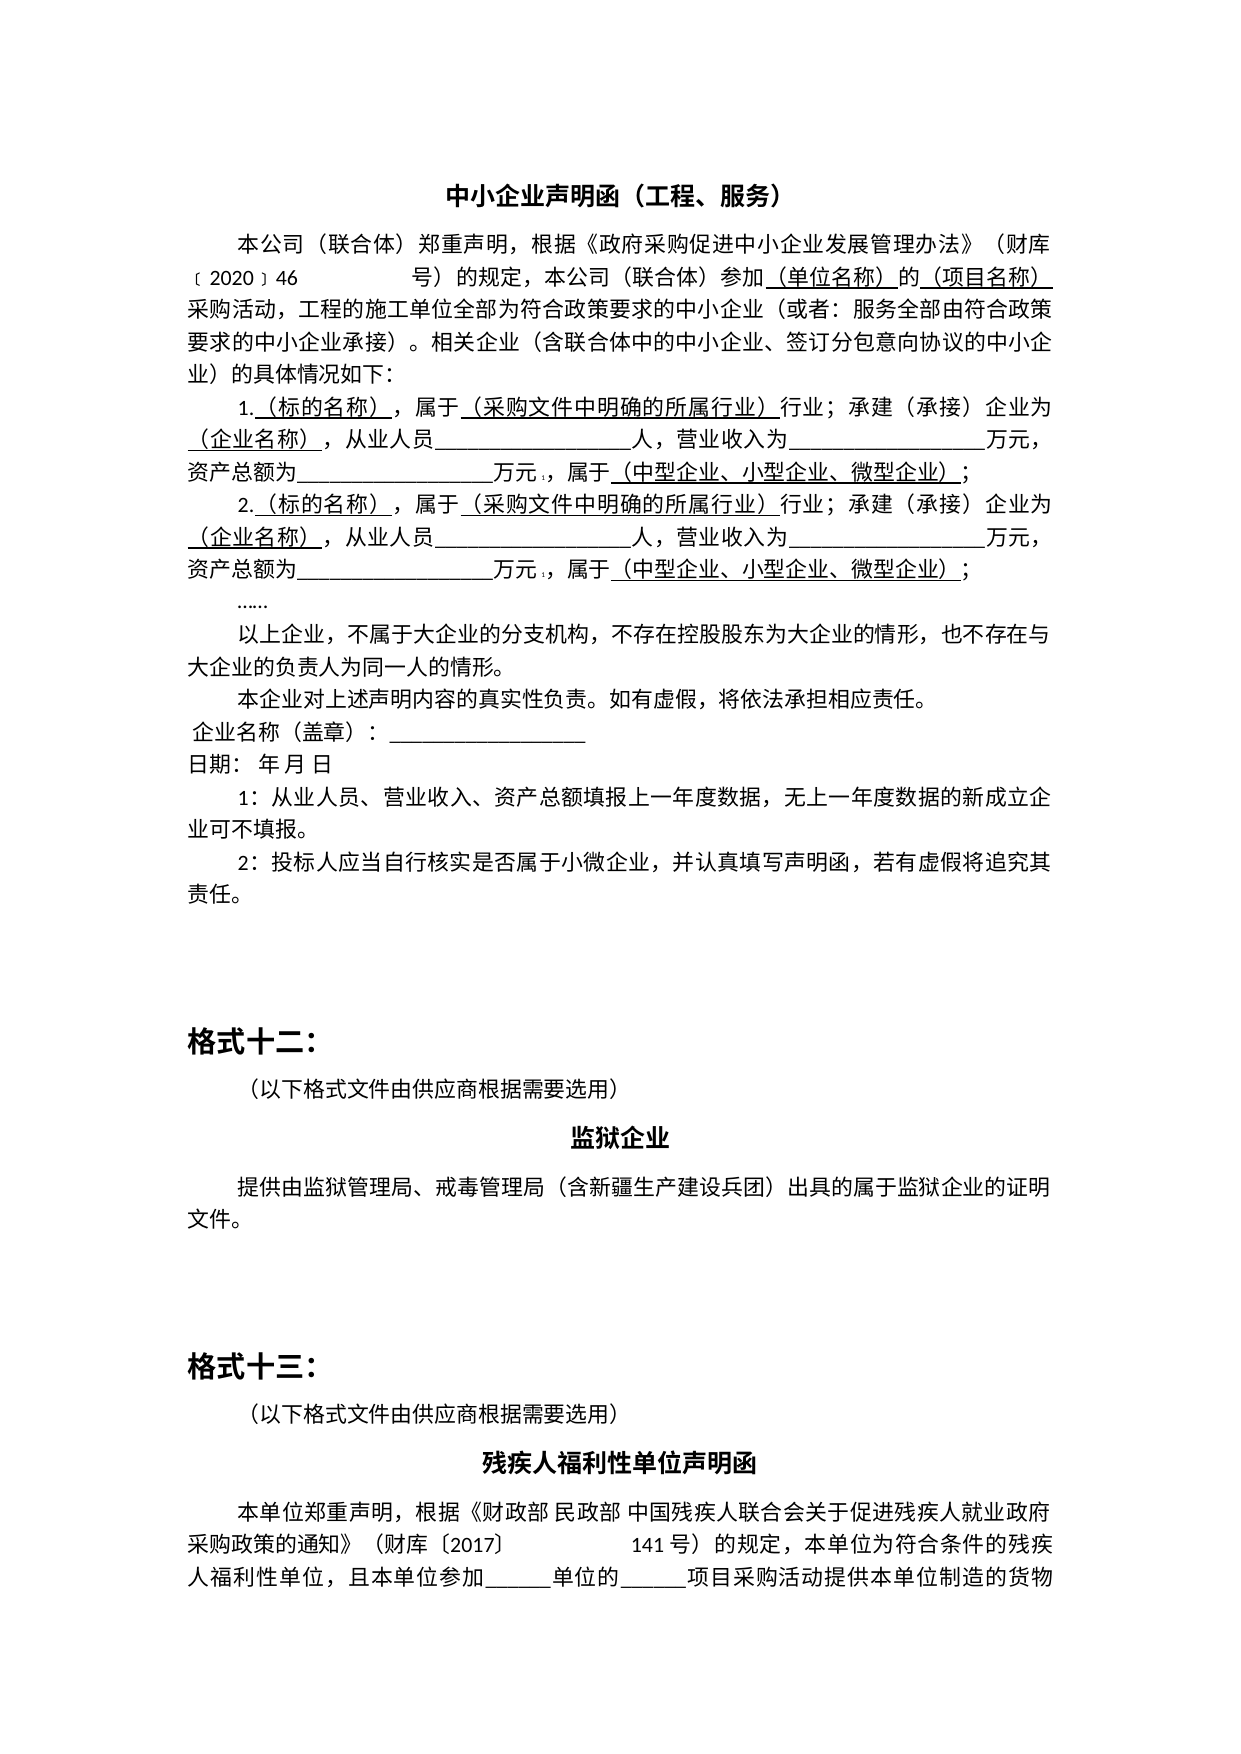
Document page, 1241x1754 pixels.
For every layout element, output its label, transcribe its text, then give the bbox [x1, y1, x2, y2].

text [187, 1494, 1053, 1592]
text 本企业对上述声明内容的真实性负责。如有虚假，将依法承担相应责任。 [187, 682, 1053, 714]
text 日期： 年 月 日 [187, 747, 1053, 779]
text （以下格式文件由供应商根据需要选用） [187, 1397, 1053, 1429]
text 格式十三： [187, 1332, 1053, 1397]
text …… [187, 584, 1053, 617]
text 本公司（联合体）郑重声明，根据《政府采购促进中小企业发展管理办法》（财库﹝2020﹞46 号）的规定，本公司（联合体）参加（单位名称）的（项目名称）采购活动，工程的施工单位全部为符合政策要求的中小企业（或者：服务全部由符合政策要求的中小企业承接）。相关企业（含联合体中的中小企业、签订分包意向协议的中小企业）的具体情况如下： [187, 227, 1053, 389]
text 残疾人福利性单位声明函 [187, 1429, 1053, 1494]
text 1：从业人员、营业收入、资产总额填报上一年度数据，无上一年度数据的新成立企业可不填报。 [187, 779, 1053, 844]
text 监狱企业 [187, 1104, 1053, 1169]
text 1.（标的名称），属于（采购文件中明确的所属行业）行业；承建（承接）企业为（企业名称），从业人员__________________人，营业收入为__________________万元，资产总额为__________________万元1，属于（中型企业、小型企业、微型企业）； [187, 389, 1053, 487]
text （以下格式文件由供应商根据需要选用） [187, 1072, 1053, 1104]
text 以上企业，不属于大企业的分支机构，不存在控股股东为大企业的情形，也不存在与大企业的负责人为同一人的情形。 [187, 617, 1053, 682]
text 2：投标人应当自行核实是否属于小微企业，并认真填写声明函，若有虚假将追究其责任。 [187, 844, 1053, 909]
text 中小企业声明函（工程、服务） [187, 162, 1053, 227]
text 2.（标的名称），属于（采购文件中明确的所属行业）行业；承建（承接）企业为（企业名称），从业人员__________________人，营业收入为__________________万元，资产总额为__________________万元1，属于（中型企业、小型企业、微型企业）； [187, 487, 1053, 584]
text 格式十二： [187, 1007, 1053, 1072]
text 提供由监狱管理局、戒毒管理局（含新疆生产建设兵团）出具的属于监狱企业的证明文件。 [187, 1169, 1053, 1234]
text 企业名称（盖章）：__________________ [187, 714, 1053, 747]
